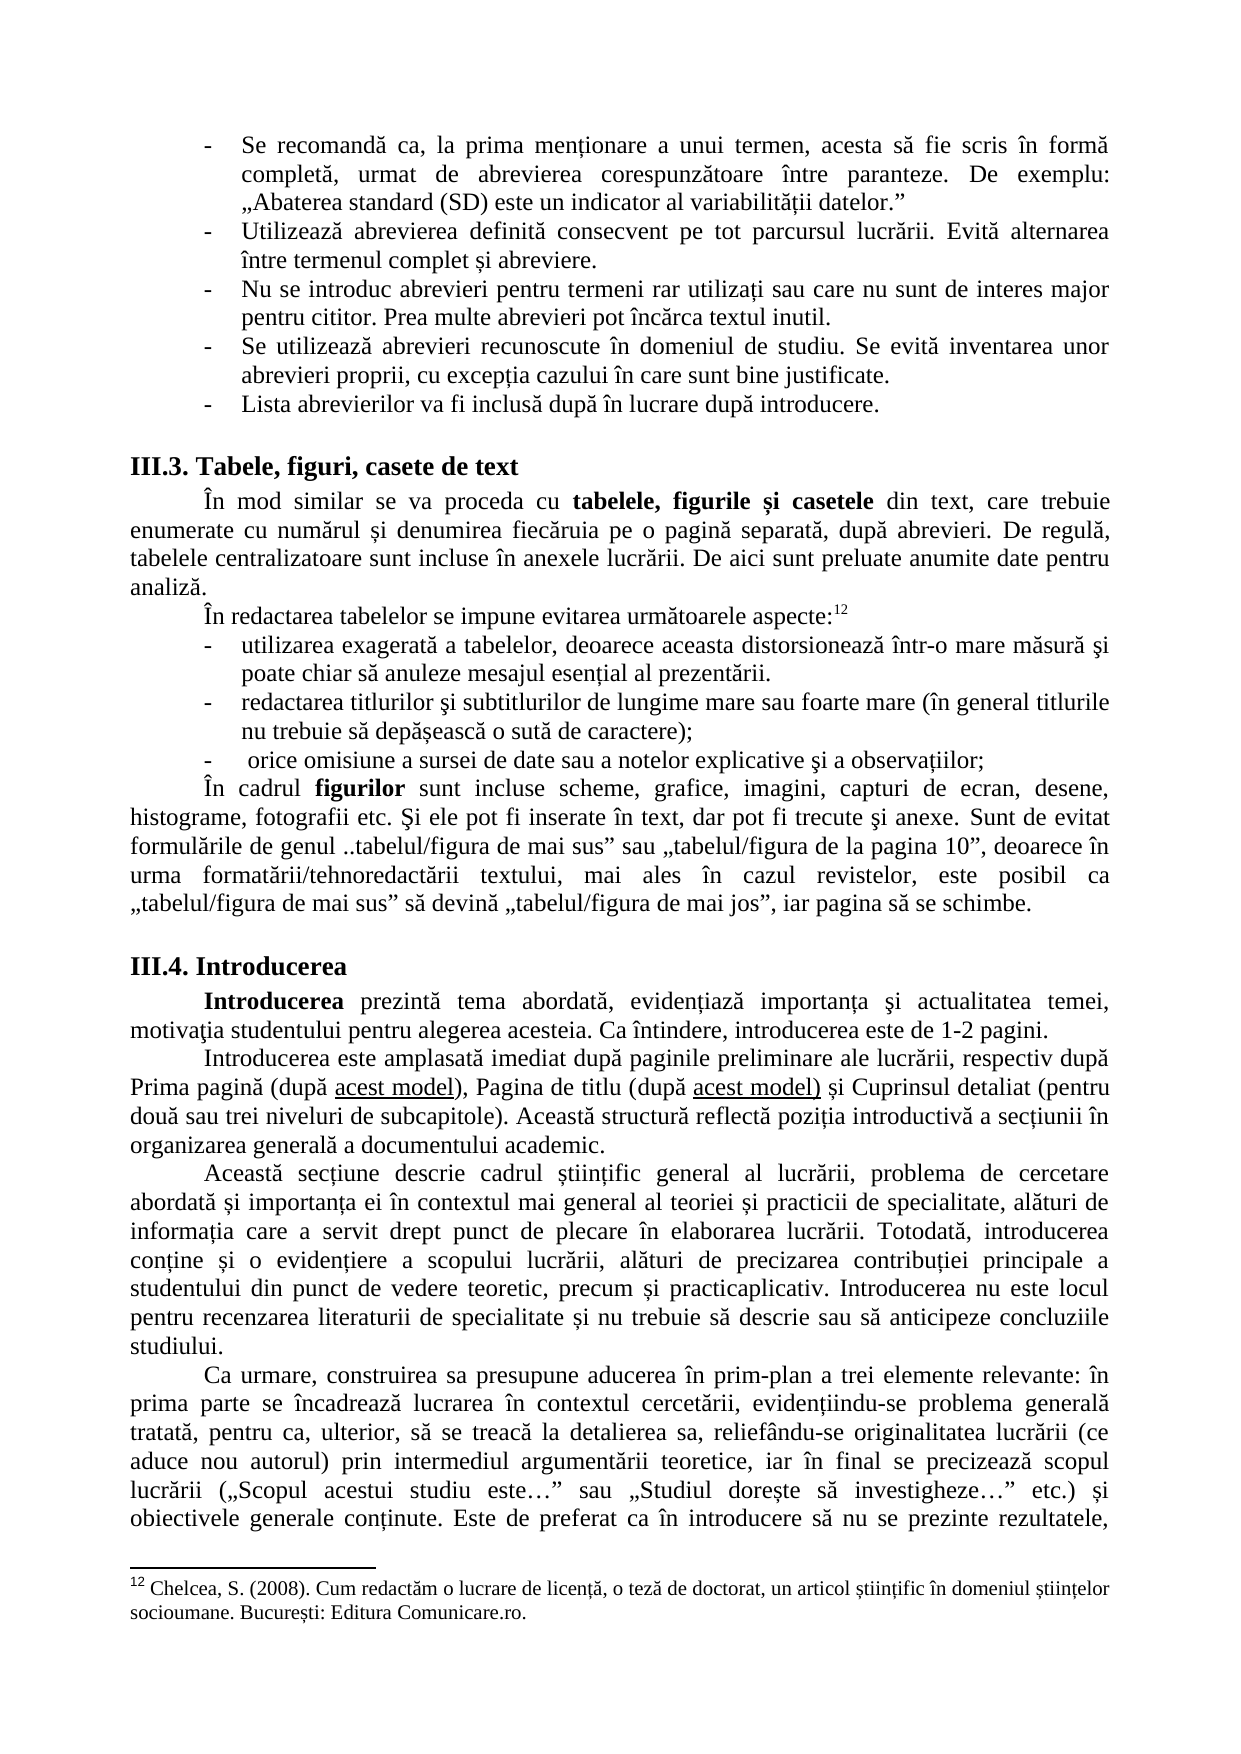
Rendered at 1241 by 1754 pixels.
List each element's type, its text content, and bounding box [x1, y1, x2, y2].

text În cadrul figurilor sunt incluse scheme, grafice, imagini, capturi de ecran, desene, histograme, fotografii etc. Şi ele pot fi inserate în text, dar pot fi trecute şi anexe. Sunt de evitat formulările de genul ..tabelul/figura de mai sus” sau „tabelul/figura de la pagina 10”, deoarece în urma formatării/tehnoredactării textului, mai ales în cazul revistelor, este posibil ca „tabelul/figura de mai sus” să devină „tabelul/figura de mai jos”, iar pagina să se schimbe. [130, 773, 1110, 917]
list Lista abrevierilor va fi inclusă după în lucrare după introducere. [204, 389, 1110, 417]
list utilizarea exagerată a tabelelor, deoarece aceasta distorsionează într-o mare măsură şi poate chiar să anuleze mesajul esențial al prezentării. [204, 630, 1110, 687]
list Nu se introduc abrevieri pentru termeni rar utilizați sau care nu sunt de interes major pentru cititor. Prea multe abrevieri pot încărca textul inutil. [204, 274, 1110, 331]
text Această secțiune descrie cadrul științific general al lucrării, problema de cercetare abordată și importanța ei în contextul mai general al teoriei și practicii de specialitate, alături de informația care a servit drept punct de plecare în elaborarea lucrării. Totodată, introducerea conține și o evidențiere a scopului lucrării, alături de precizarea contribuției principale a studentului din punct de vedere teoretic, precum și practicaplicativ. Introducerea nu este locul pentru recenzarea literaturii de specialitate și nu trebuie să descrie sau să anticipeze concluziile studiului. [130, 1158, 1110, 1360]
text Introducerea prezintă tema abordată, evidențiază importanța şi actualitatea temei, motivaţia studentului pentru alegerea acesteia. Ca întindere, introducerea este de 1-2 pagini. [130, 986, 1110, 1043]
list Utilizează abrevierea definită consecvent pe tot parcursul lucrării. Evită alternarea între termenul complet și abreviere. [204, 216, 1110, 274]
subtitle III.3. Tabele, figuri, casete de text [130, 450, 1110, 481]
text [130, 1360, 1110, 1532]
text Introducerea este amplasată imediat după paginile preliminare ale lucrării, respectiv după Prima pagină (după acest model), Pagina de titlu (după acest model) și Cuprinsul detaliat (pentru două sau trei niveluri de subcapitole). Această structură reflectă poziția introductivă a secțiunii în organizarea generală a documentului academic. [130, 1043, 1110, 1158]
text În mod similar se va proceda cu tabelele, figurile și casetele din text, care trebuie enumerate cu numărul și denumirea fiecăruia pe o pagină separată, după abrevieri. De regulă, tabelele centralizatoare sunt incluse în anexele lucrării. De aici sunt preluate anumite date pentru analiză. [130, 486, 1110, 601]
subtitle III.4. Introducerea [130, 950, 1110, 981]
list Se utilizează abrevieri recunoscute în domeniul de studiu. Se evită inventarea unor abrevieri proprii, cu excepția cazului în care sunt bine justificate. [204, 331, 1110, 389]
list redactarea titlurilor şi subtitlurilor de lungime mare sau foarte mare (în general titlurile nu trebuie să depășească o sută de caractere); [204, 687, 1110, 745]
list orice omisiune a sursei de date sau a notelor explicative şi a observațiilor; [204, 745, 1110, 773]
list Se recomandă ca, la prima menționare a unui termen, acesta să fie scris în formă completă, urmat de abrevierea corespunzătoare între paranteze. De exemplu: „Abaterea standard (SD) este un indicator al variabilității datelor.” [204, 130, 1110, 216]
text În redactarea tabelelor se impune evitarea următoarele aspecte: [130, 601, 1110, 630]
